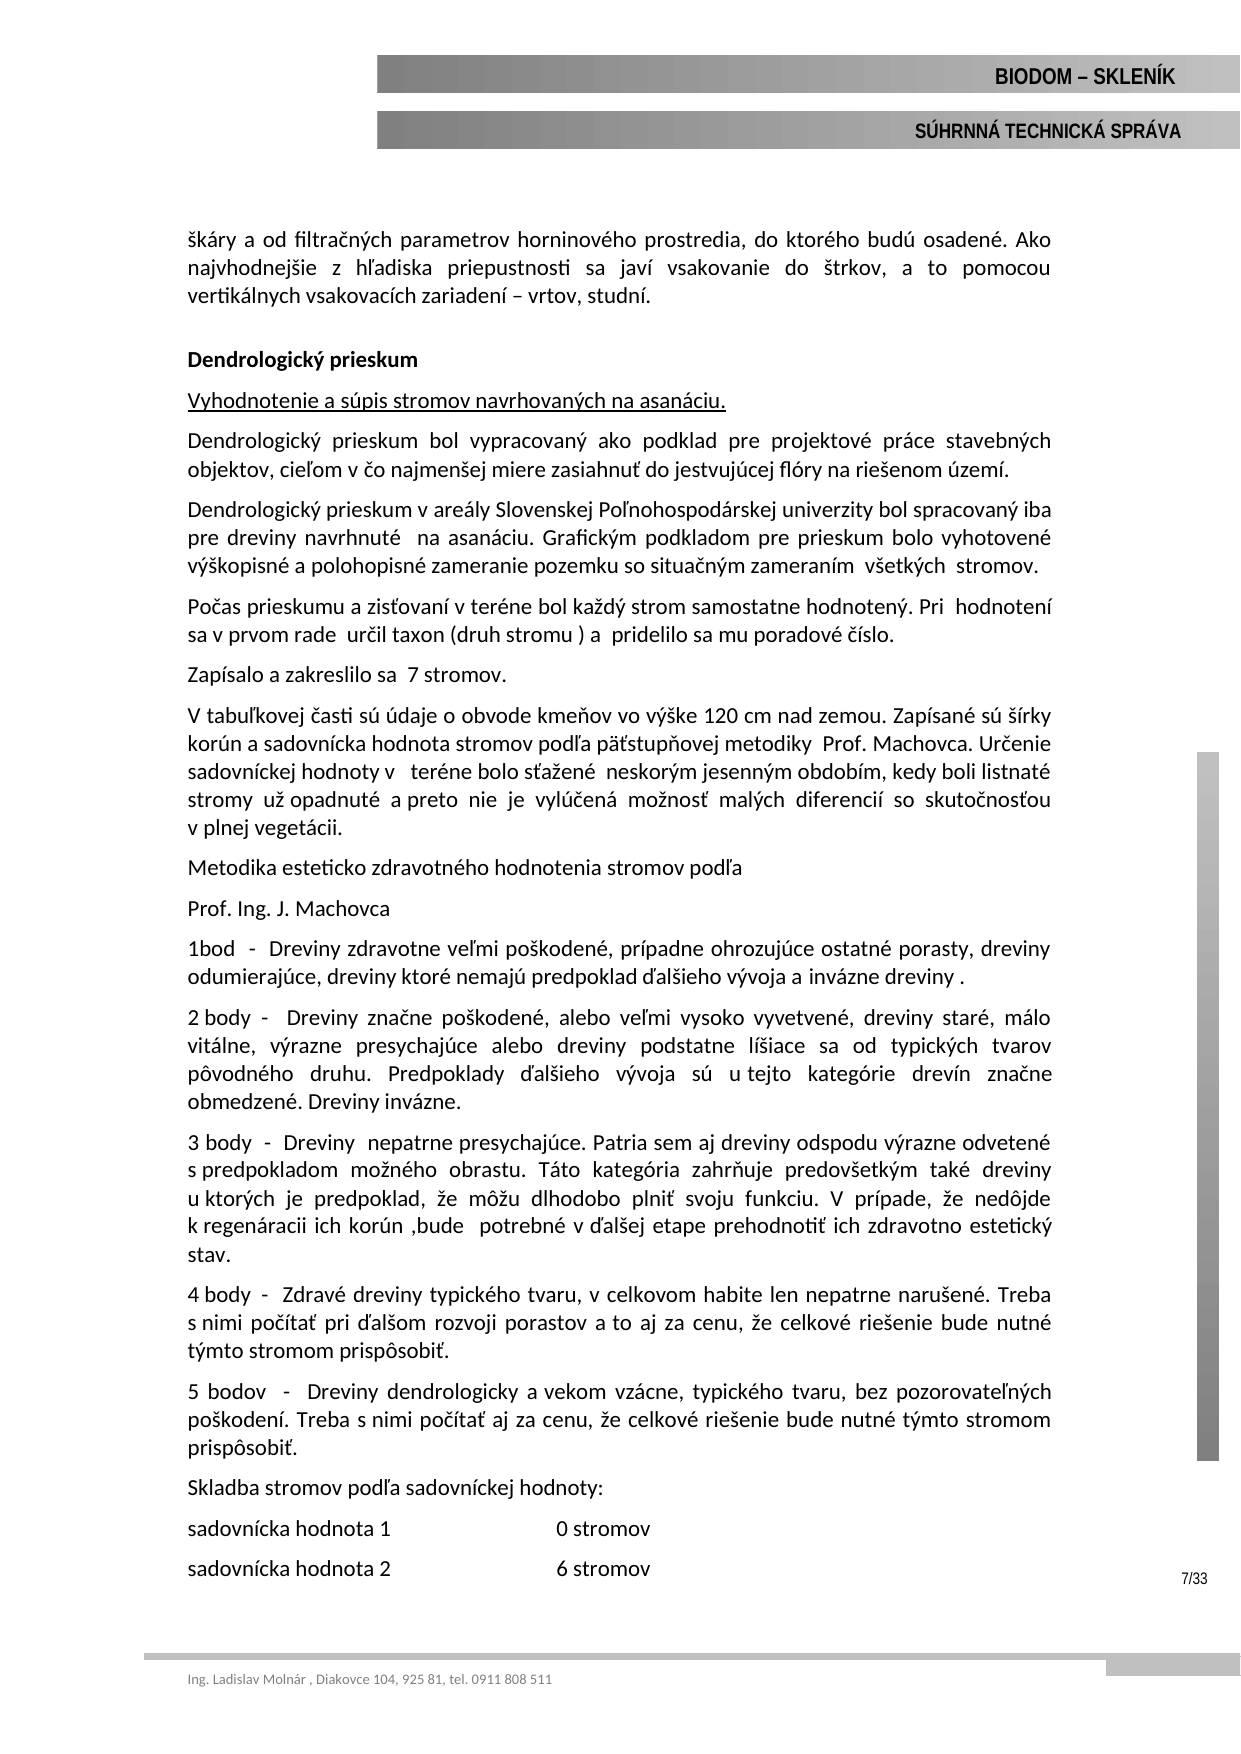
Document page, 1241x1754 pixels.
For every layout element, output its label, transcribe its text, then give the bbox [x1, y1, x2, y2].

text Dendrologický prieskum [187, 346, 1053, 374]
text sadovnícka hodnota 2 6 stromov [187, 1554, 1053, 1582]
text Prof. Ing. J. Machovca [187, 894, 1053, 922]
text Zapísalo a zakreslilo sa 7 stromov. [187, 660, 1053, 688]
text sadovnícka hodnota 1 0 stromov [187, 1514, 1053, 1542]
text Dendrologický prieskum bol vypracovaný ako podklad pre projektové práce stavebných objektov, cieľom v čo najmenšej miere zasiahnuť do jestvujúcej flóry na riešenom území. [187, 427, 1053, 483]
text Dendrologický prieskum v areály Slovenskej Poľnohospodárskej univerzity bol spracovaný iba pre dreviny navrhnuté na asanáciu. Grafickým podkladom pre prieskum bolo vyhotovené výškopisné a polohopisné zameranie pozemku so situačným zameraním všetkých stromov. [187, 495, 1053, 579]
text 1bod - Dreviny zdravotne veľmi poškodené, prípadne ohrozujúce ostatné porasty, dreviny odumierajúce, dreviny ktoré nemajú predpoklad ďalšieho vývoja a invázne dreviny . [187, 934, 1053, 991]
text 2 body - Dreviny značne poškodené, alebo veľmi vysoko vyvetvené, dreviny staré, málo vitálne, výrazne presychajúce alebo dreviny podstatne líšiace sa od typických tvarov pôvodného druhu. Predpoklady ďalšieho vývoja sú u tejto kategórie drevín značne obmedzené. Dreviny invázne. [187, 1003, 1053, 1115]
text Počas prieskumu a zisťovaní v teréne bol každý strom samostatne hodnotený. Pri hodnotení sa v prvom rade určil taxon (druh stromu ) a pridelilo sa mu poradové číslo. [187, 592, 1053, 648]
text 3 body - Dreviny nepatrne presychajúce. Patria sem aj dreviny odspodu výrazne odvetené s predpokladom možného obrastu. Táto kategória zahrňuje predovšetkým také dreviny u ktorých je predpoklad, že môžu dlhodobo plniť svoju funkciu. V prípade, že nedôjde k regenáracii ich korún ,bude potrebné v ďalšej etape prehodnotiť ich zdravotno estetický stav. [187, 1128, 1053, 1268]
text V tabuľkovej časti sú údaje o obvode kmeňov vo výške 120 cm nad zemou. Zapísané sú šírky korún a sadovnícka hodnota stromov podľa päťstupňovej metodiky Prof. Machovca. Určenie sadovníckej hodnoty v teréne bolo sťažené neskorým jesenným obdobím, kedy boli listnaté stromy už opadnuté a preto nie je vylúčená možnosť malých diferencií so skutočnosťou v plnej vegetácii. [187, 701, 1053, 841]
text 4 body - Zdravé dreviny typického tvaru, v celkovom habite len nepatrne narušené. Treba s nimi počítať pri ďalšom rozvoji porastov a to aj za cenu, že celkové riešenie bude nutné týmto stromom prispôsobiť. [187, 1280, 1053, 1364]
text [187, 225, 1053, 309]
text Skladba stromov podľa sadovníckej hodnoty: [187, 1473, 1053, 1501]
text Vyhodnotenie a súpis stromov navrhovaných na asanáciu. [187, 386, 1053, 414]
text Metodika esteticko zdravotného hodnotenia stromov podľa [187, 853, 1053, 881]
text 5 bodov - Dreviny dendrologicky a vekom vzácne, typického tvaru, bez pozorovateľných poškodení. Treba s nimi počítať aj za cenu, že celkové riešenie bude nutné týmto stromom prispôsobiť. [187, 1377, 1053, 1461]
